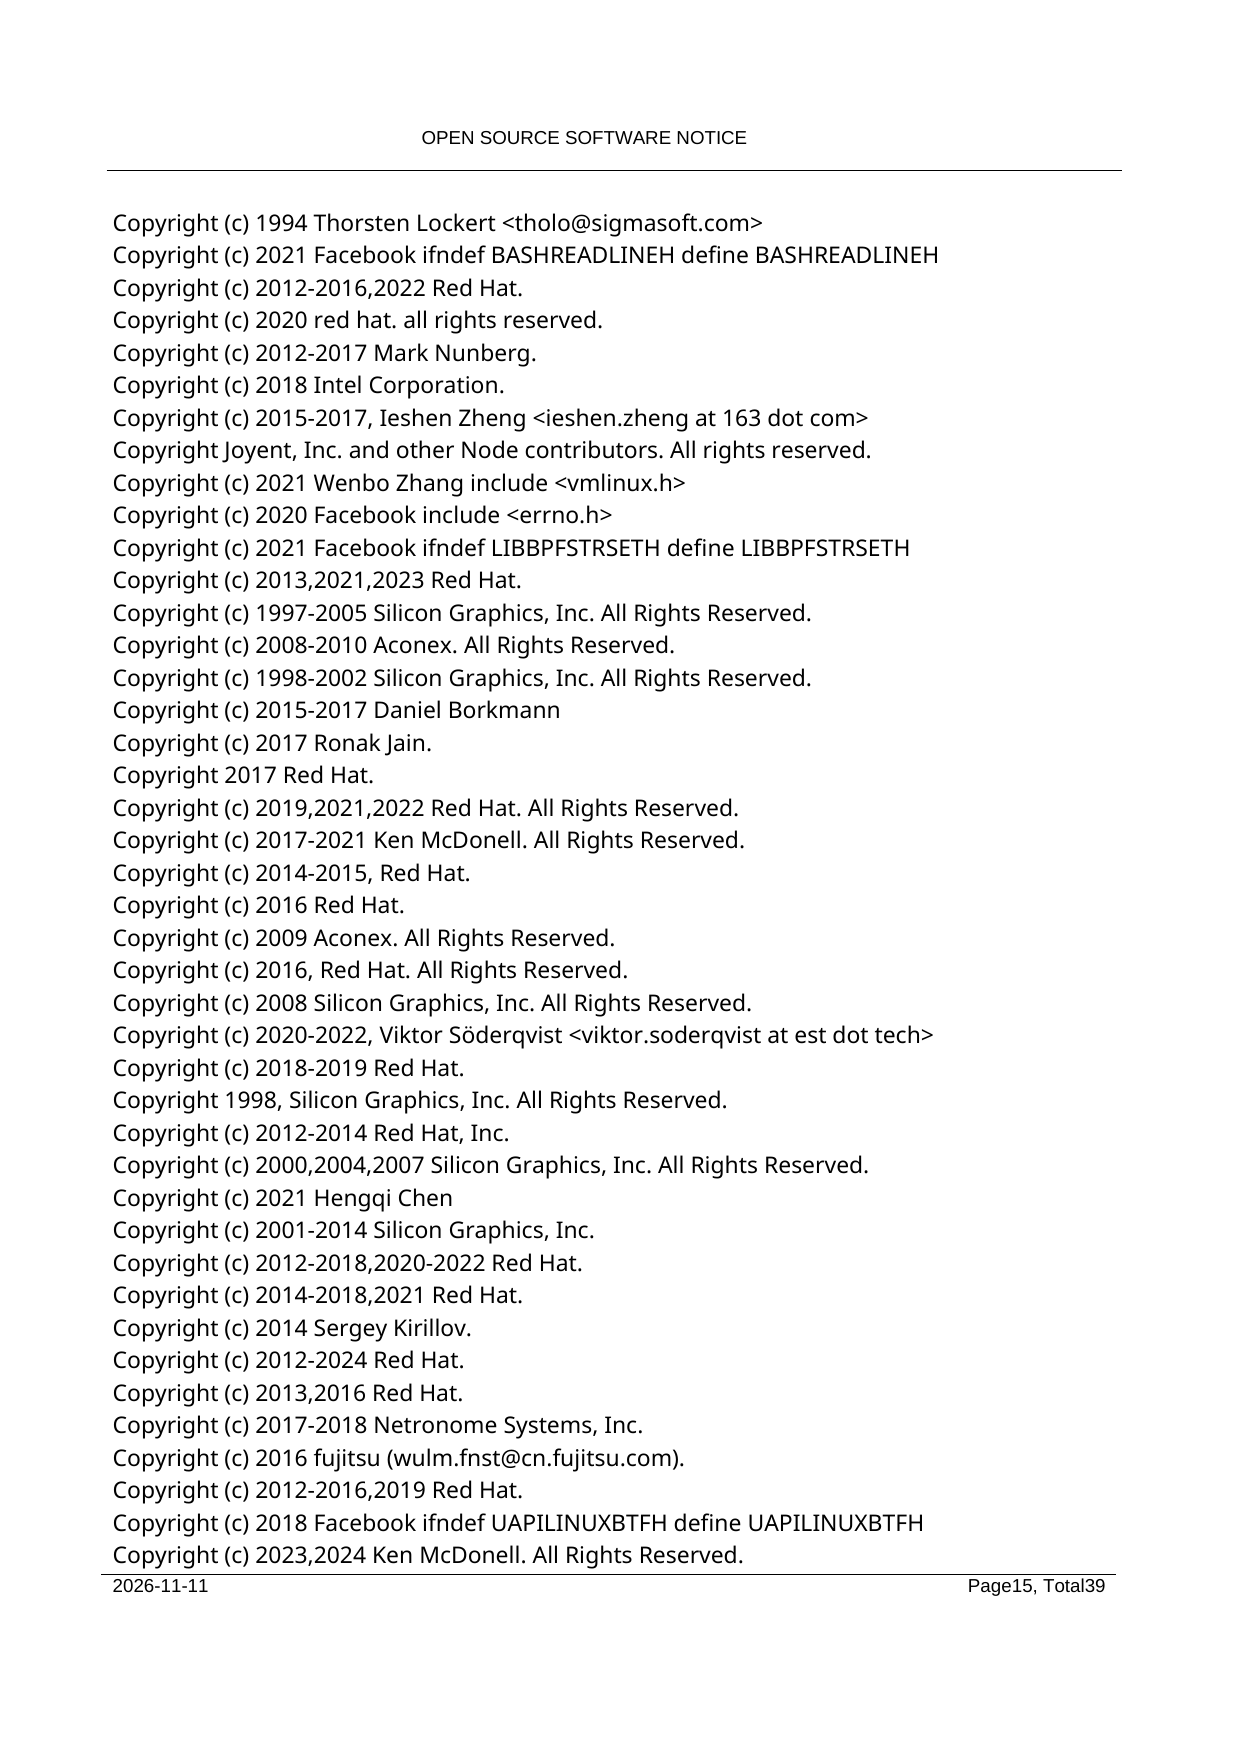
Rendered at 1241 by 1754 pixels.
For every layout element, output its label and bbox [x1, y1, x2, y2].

text [112, 206, 1128, 1571]
